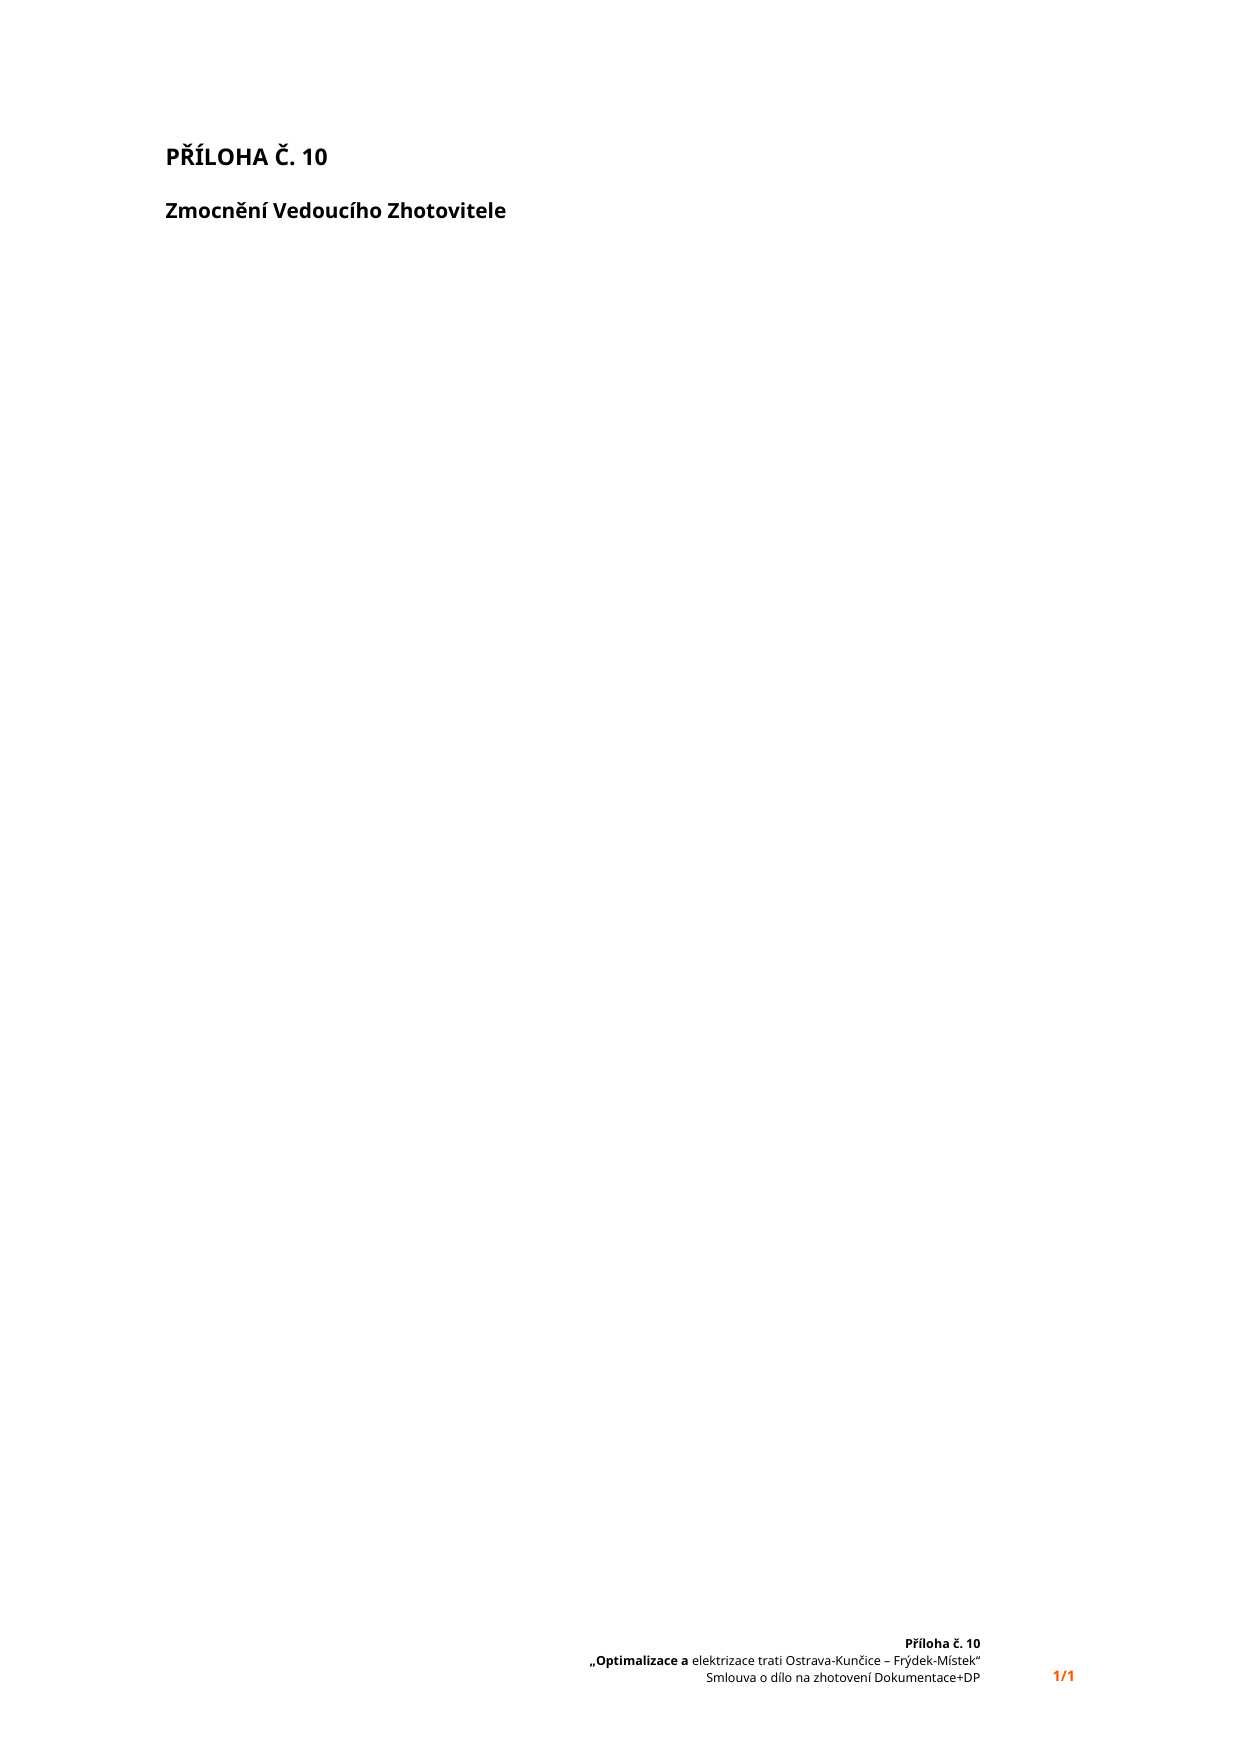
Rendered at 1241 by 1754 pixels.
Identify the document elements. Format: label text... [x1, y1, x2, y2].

text Příloha č. 10 [165, 141, 1075, 173]
text Zmocnění Vedoucího Zhotovitele [165, 197, 1075, 225]
